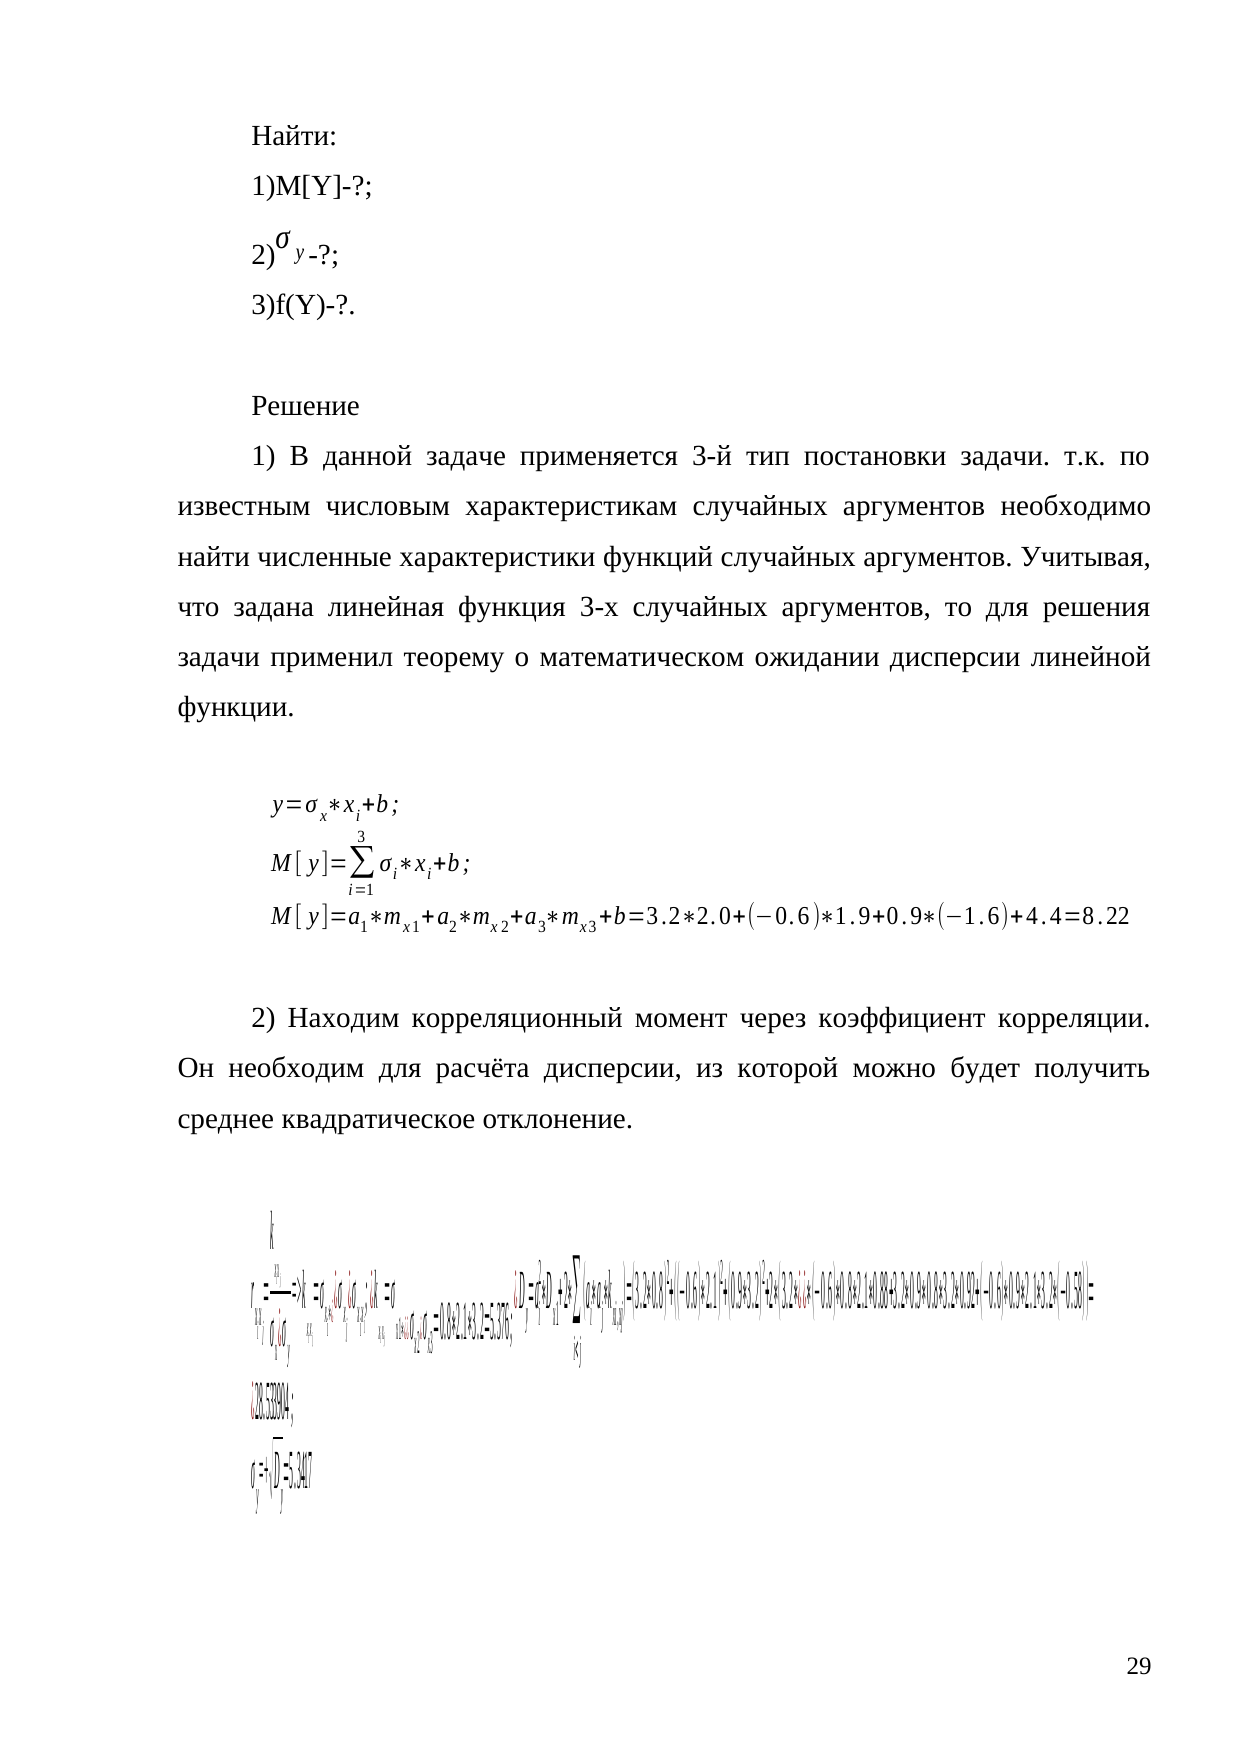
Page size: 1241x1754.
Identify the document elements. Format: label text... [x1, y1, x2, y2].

text 2)-?; [177, 219, 1152, 270]
text 1) В данной задаче применяется 3-й тип постановки задачи. т.к. по известным числовым характеристикам случайных аргументов необходимо найти численные характеристики функций случайных аргументов. Учитывая, что задана линейная функция 3-х случайных аргументов, то для решения задачи применил теорему о математическом ожидании дисперсии линейной функции. [177, 438, 1152, 723]
text Решение [177, 388, 1152, 421]
text 2) Находим корреляционный момент через коэффициент корреляции. Он необходим для расчёта дисперсии, из которой можно будет получить среднее квадратическое отклонение. [177, 1000, 1152, 1134]
text 3)f(Y)-?. [177, 287, 1152, 321]
text Найти: [177, 118, 1152, 152]
text 1)M[Y]-?; [177, 168, 1152, 202]
